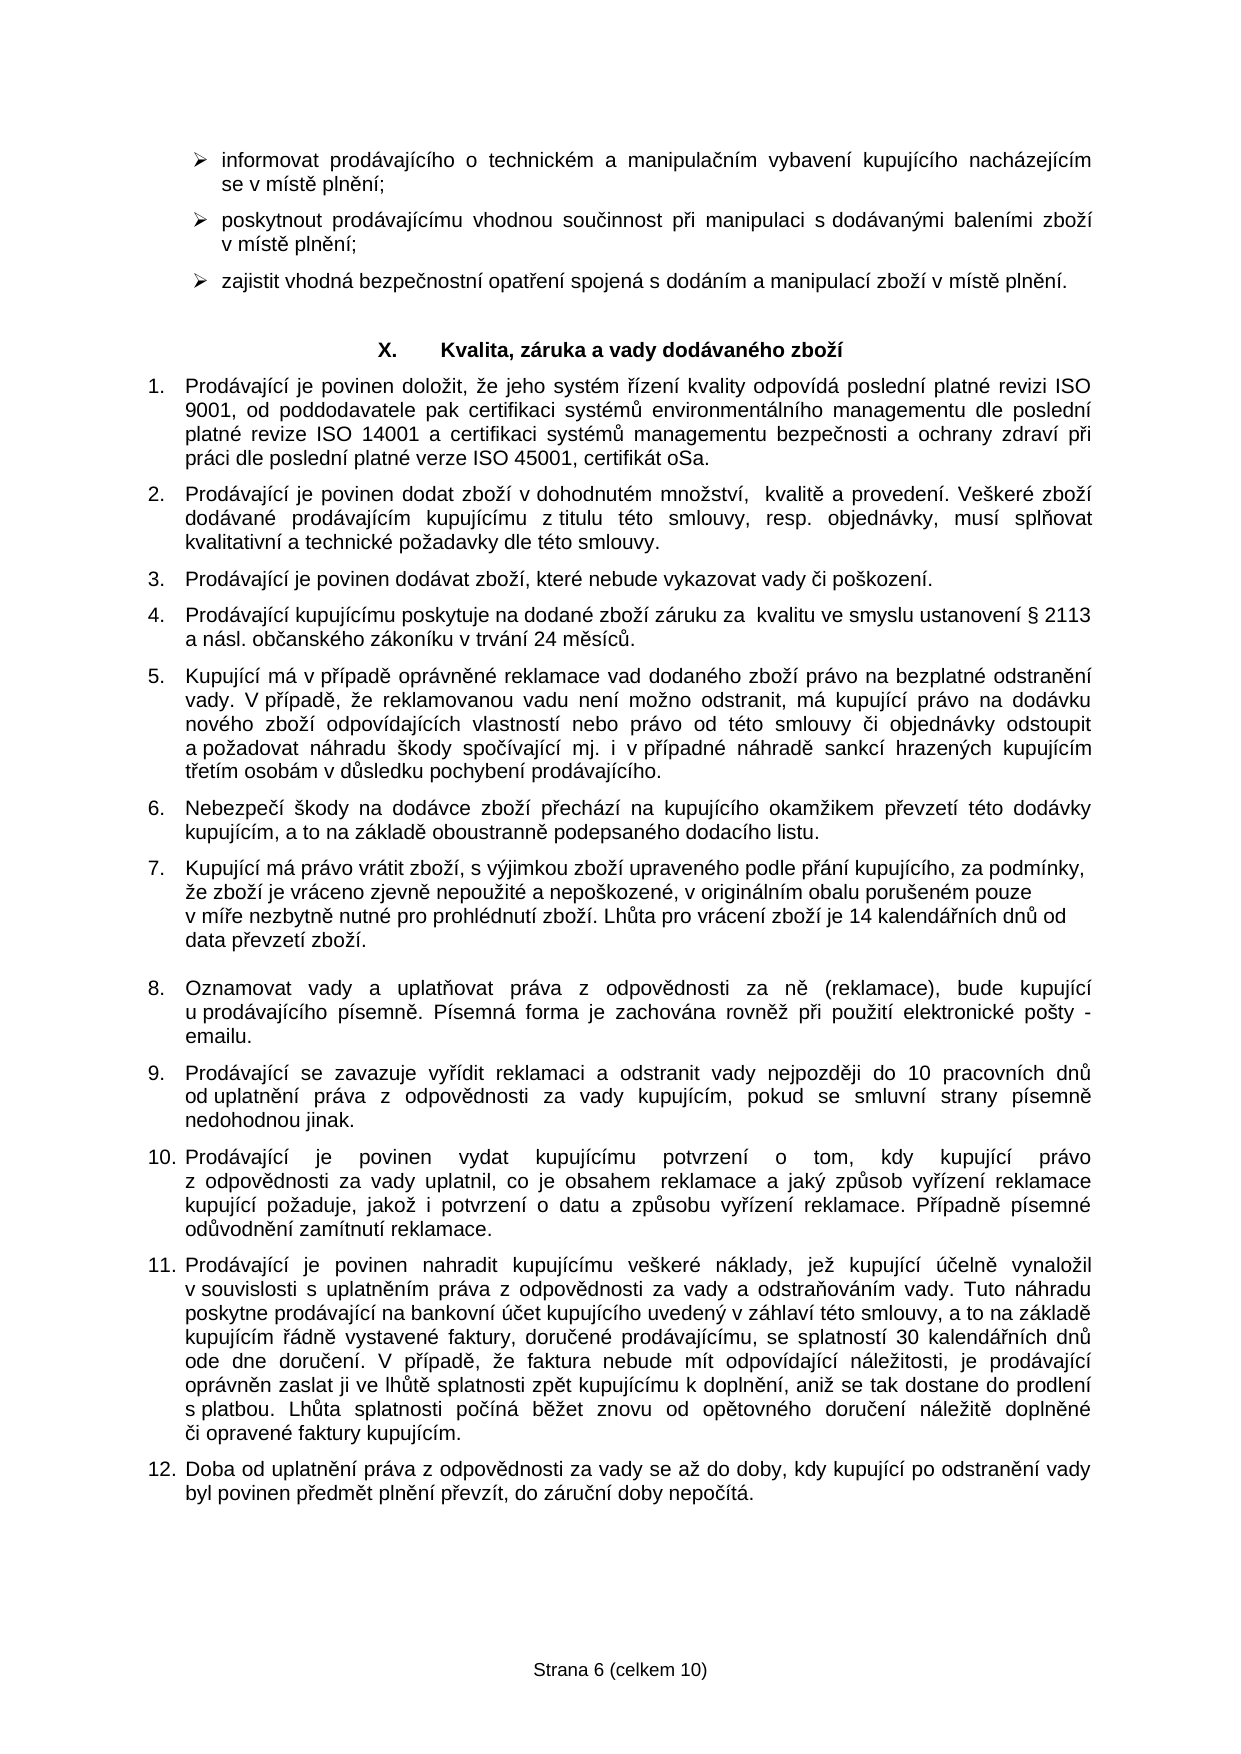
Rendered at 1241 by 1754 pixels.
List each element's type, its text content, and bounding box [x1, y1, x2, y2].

list Prodávající se zavazuje vyřídit reklamaci a odstranit vady nejpozději do 10 pracovních dnů od uplatnění práva z odpovědnosti za vady kupujícím, pokud se smluvní strany písemně nedohodnou jinak. [148, 1060, 1093, 1132]
list poskytnout prodávajícímu vhodnou součinnost při manipulaci s dodávanými baleními zboží v místě plnění; [192, 208, 1093, 256]
list Kupující má právo vrátit zboží, s výjimkou zboží upraveného podle přání kupujícího, za podmínky, že zboží je vráceno zjevně nepoužité a nepoškozené, v originálním obalu porušeném pouze v míře nezbytně nutné pro prohlédnutí zboží. Lhůta pro vrácení zboží je 14 kalendářních dnů od data převzetí zboží. [148, 856, 1093, 952]
list Prodávající je povinen nahradit kupujícímu veškeré náklady, jež kupující účelně vynaložil v souvislosti s uplatněním práva z odpovědnosti za vady a odstraňováním vady. Tuto náhradu poskytne prodávající na bankovní účet kupujícího uvedený v záhlaví této smlouvy, a to na základě kupujícím řádně vystavené faktury, doručené prodávajícímu, se splatností 30 kalendářních dnů ode dne doručení. V případě, že faktura nebude mít odpovídající náležitosti, je prodávající oprávněn zaslat ji ve lhůtě splatnosti zpět kupujícímu k doplnění, aniž se tak dostane do prodlení s platbou. Lhůta splatnosti počíná běžet znovu od opětovného doručení náležitě doplněné či opravené faktury kupujícím. [148, 1253, 1093, 1445]
list Prodávající je povinen dodat zboží v dohodnutém množství, kvalitě a provedení. Veškeré zboží dodávané prodávajícím kupujícímu z titulu této smlouvy, resp. objednávky, musí splňovat kvalitativní a technické požadavky dle této smlouvy. [148, 482, 1093, 554]
list zajistit vhodná bezpečnostní opatření spojená s dodáním a manipulací zboží v místě plnění. [192, 269, 1093, 293]
subtitle Kvalita, záruka a vady dodávaného zboží [148, 337, 1093, 361]
list Nebezpečí škody na dodávce zboží přechází na kupujícího okamžikem převzetí této dodávky kupujícím, a to na základě oboustranně podepsaného dodacího listu. [148, 796, 1093, 844]
list Oznamovat vady a uplatňovat práva z odpovědnosti za ně (reklamace), bude kupující u prodávajícího písemně. Písemná forma je zachována rovněž při použití elektronické pošty - emailu. [148, 976, 1093, 1048]
list Doba od uplatnění práva z odpovědnosti za vady se až do doby, kdy kupující po odstranění vady byl povinen předmět plnění převzít, do záruční doby nepočítá. [148, 1457, 1093, 1505]
list informovat prodávajícího o technickém a manipulačním vybavení kupujícího nacházejícím se v místě plnění; [192, 148, 1093, 196]
list Prodávající je povinen doložit, že jeho systém řízení kvality odpovídá poslední platné revizi ISO 9001, od poddodavatele pak certifikaci systémů environmentálního managementu dle poslední platné revize ISO 14001 a certifikaci systémů managementu bezpečnosti a ochrany zdraví při práci dle poslední platné verze ISO 45001, certifikát oSa. [148, 374, 1093, 470]
list Prodávající kupujícímu poskytuje na dodané zboží záruku za kvalitu ve smyslu ustanovení § 2113 a násl. občanského zákoníku v trvání 24 měsíců. [148, 603, 1093, 651]
list Prodávající je povinen vydat kupujícímu potvrzení o tom, kdy kupující právo z odpovědnosti za vady uplatnil, co je obsahem reklamace a jaký způsob vyřízení reklamace kupující požaduje, jakož i potvrzení o datu a způsobu vyřízení reklamace. Případně písemné odůvodnění zamítnutí reklamace. [148, 1145, 1093, 1241]
list Kupující má v případě oprávněné reklamace vad dodaného zboží právo na bezplatné odstranění vady. V případě, že reklamovanou vadu není možno odstranit, má kupující právo na dodávku nového zboží odpovídajících vlastností nebo právo od této smlouvy či objednávky odstoupit a požadovat náhradu škody spočívající mj. i v případné náhradě sankcí hrazených kupujícím třetím osobám v důsledku pochybení prodávajícího. [148, 663, 1093, 783]
list Prodávající je povinen dodávat zboží, které nebude vykazovat vady či poškození. [148, 567, 1093, 591]
